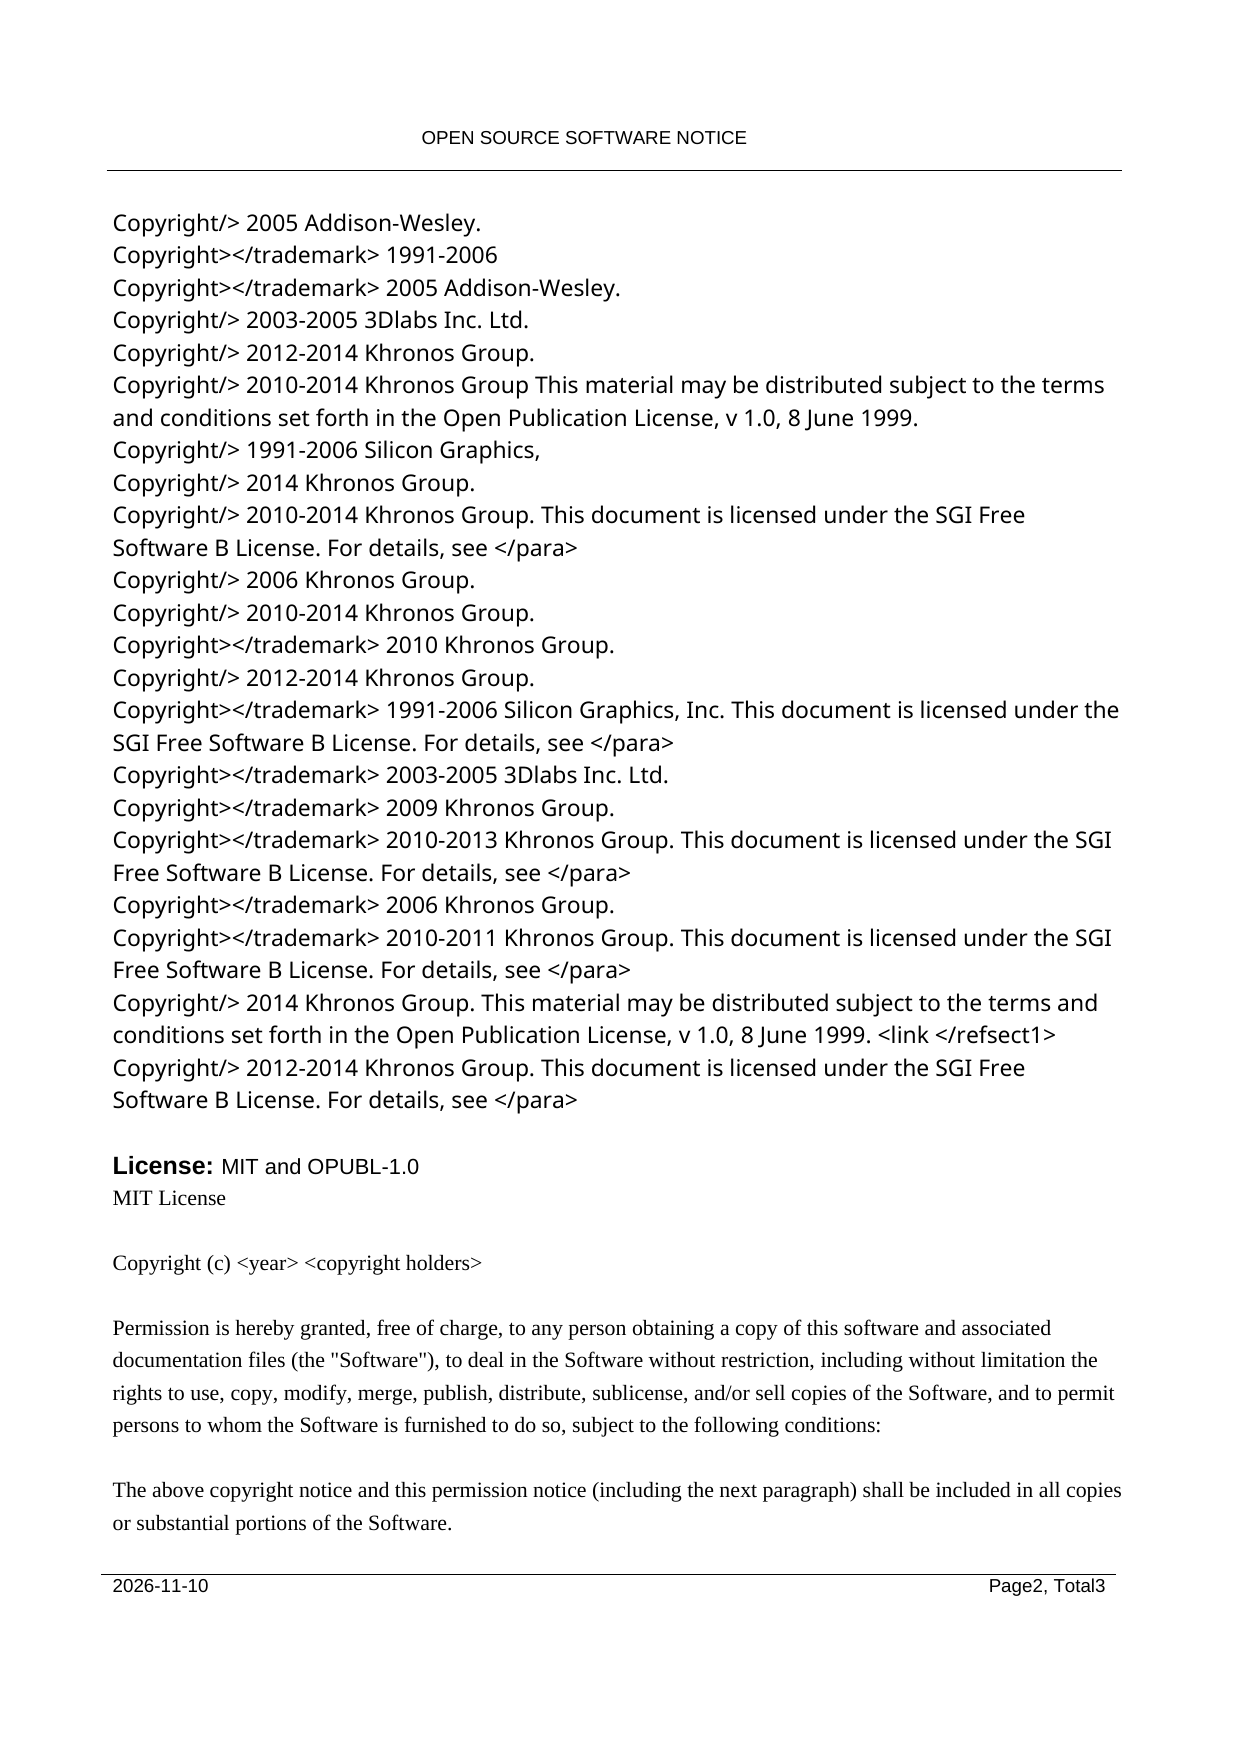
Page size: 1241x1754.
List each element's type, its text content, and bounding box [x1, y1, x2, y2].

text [112, 1181, 1128, 1539]
text License: MIT and OPUBL-1.0 [112, 1149, 1128, 1181]
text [112, 206, 1128, 1149]
